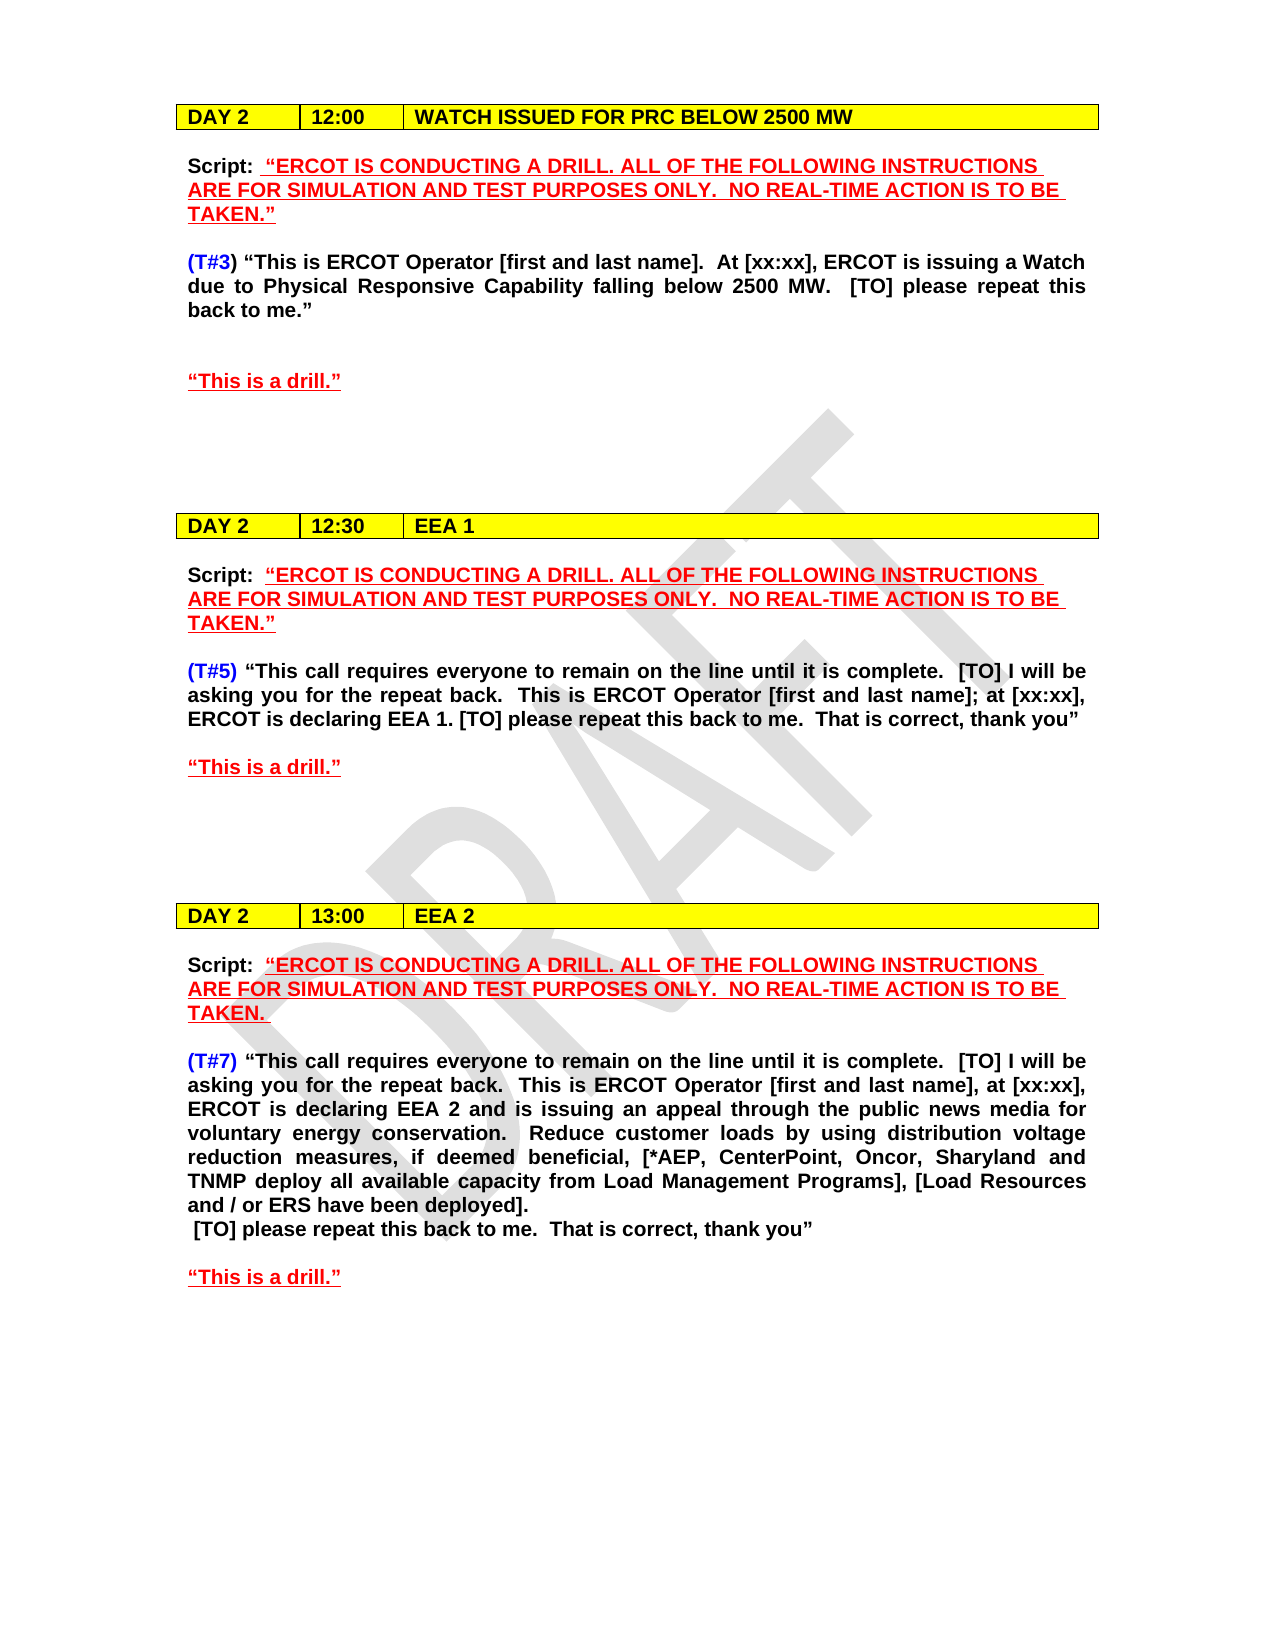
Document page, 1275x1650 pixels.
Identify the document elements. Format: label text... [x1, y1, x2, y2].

table_header eea 1 [404, 514, 1098, 538]
table_header 12:00 [301, 105, 403, 129]
text “This is a drill.” [187, 369, 1087, 393]
text “This is a drill.” [187, 1265, 1087, 1289]
text (T#3) “This is ERCOT Operator [first and last name]. At [xx:xx], ERCOT is issuing a Watch due to Physical Responsive Capability falling below 2500 MW. [TO] please repeat this back to me.” [187, 249, 1087, 321]
text Script: “ERCOT is conducting a drill. All of the following instructions are for simulation and test purposes only. No real-time action is to be taken.” [187, 563, 1087, 635]
table_header eea 2 [404, 904, 1098, 928]
table_header DAY 2 [177, 904, 299, 928]
table_header 12:30 [301, 514, 403, 538]
table_header watch issued for prc below 2500 mw [404, 105, 1098, 129]
text [TO] please repeat this back to me. That is correct, thank you” [187, 1217, 1087, 1241]
text Script: “ERCOT is conducting a drill. All of the following instructions are for simulation and test purposes only. No real-time action is to be taken. [187, 953, 1087, 1025]
text (T#7) “This call requires everyone to remain on the line until it is complete. [TO] I will be asking you for the repeat back. This is ERCOT Operator [first and last name], at [xx:xx], ERCOT is declaring EEA 2 and is issuing an appeal through the public news media for voluntary energy conservation. Reduce customer loads by using distribution voltage reduction measures, if deemed beneficial, [*AEP, CenterPoint, Oncor, Sharyland and TNMP deploy all available capacity from Load Management Programs], [Load Resources and / or ERS have been deployed]. [187, 1049, 1087, 1217]
table_header DAY 2 [177, 105, 299, 129]
text “This is a drill.” [187, 755, 1087, 779]
text Script: “ERCOT is conducting a drill. All of the following instructions are for simulation and test purposes only. No real-time action is to be taken.” [187, 154, 1087, 226]
table_header 13:00 [301, 904, 403, 928]
text (T#5) “This call requires everyone to remain on the line until it is complete. [TO] I will be asking you for the repeat back. This is ERCOT Operator [first and last name]; at [xx:xx], ERCOT is declaring EEA 1. [TO] please repeat this back to me. That is correct, thank you” [187, 659, 1087, 731]
table_header DAY 2 [177, 514, 299, 538]
